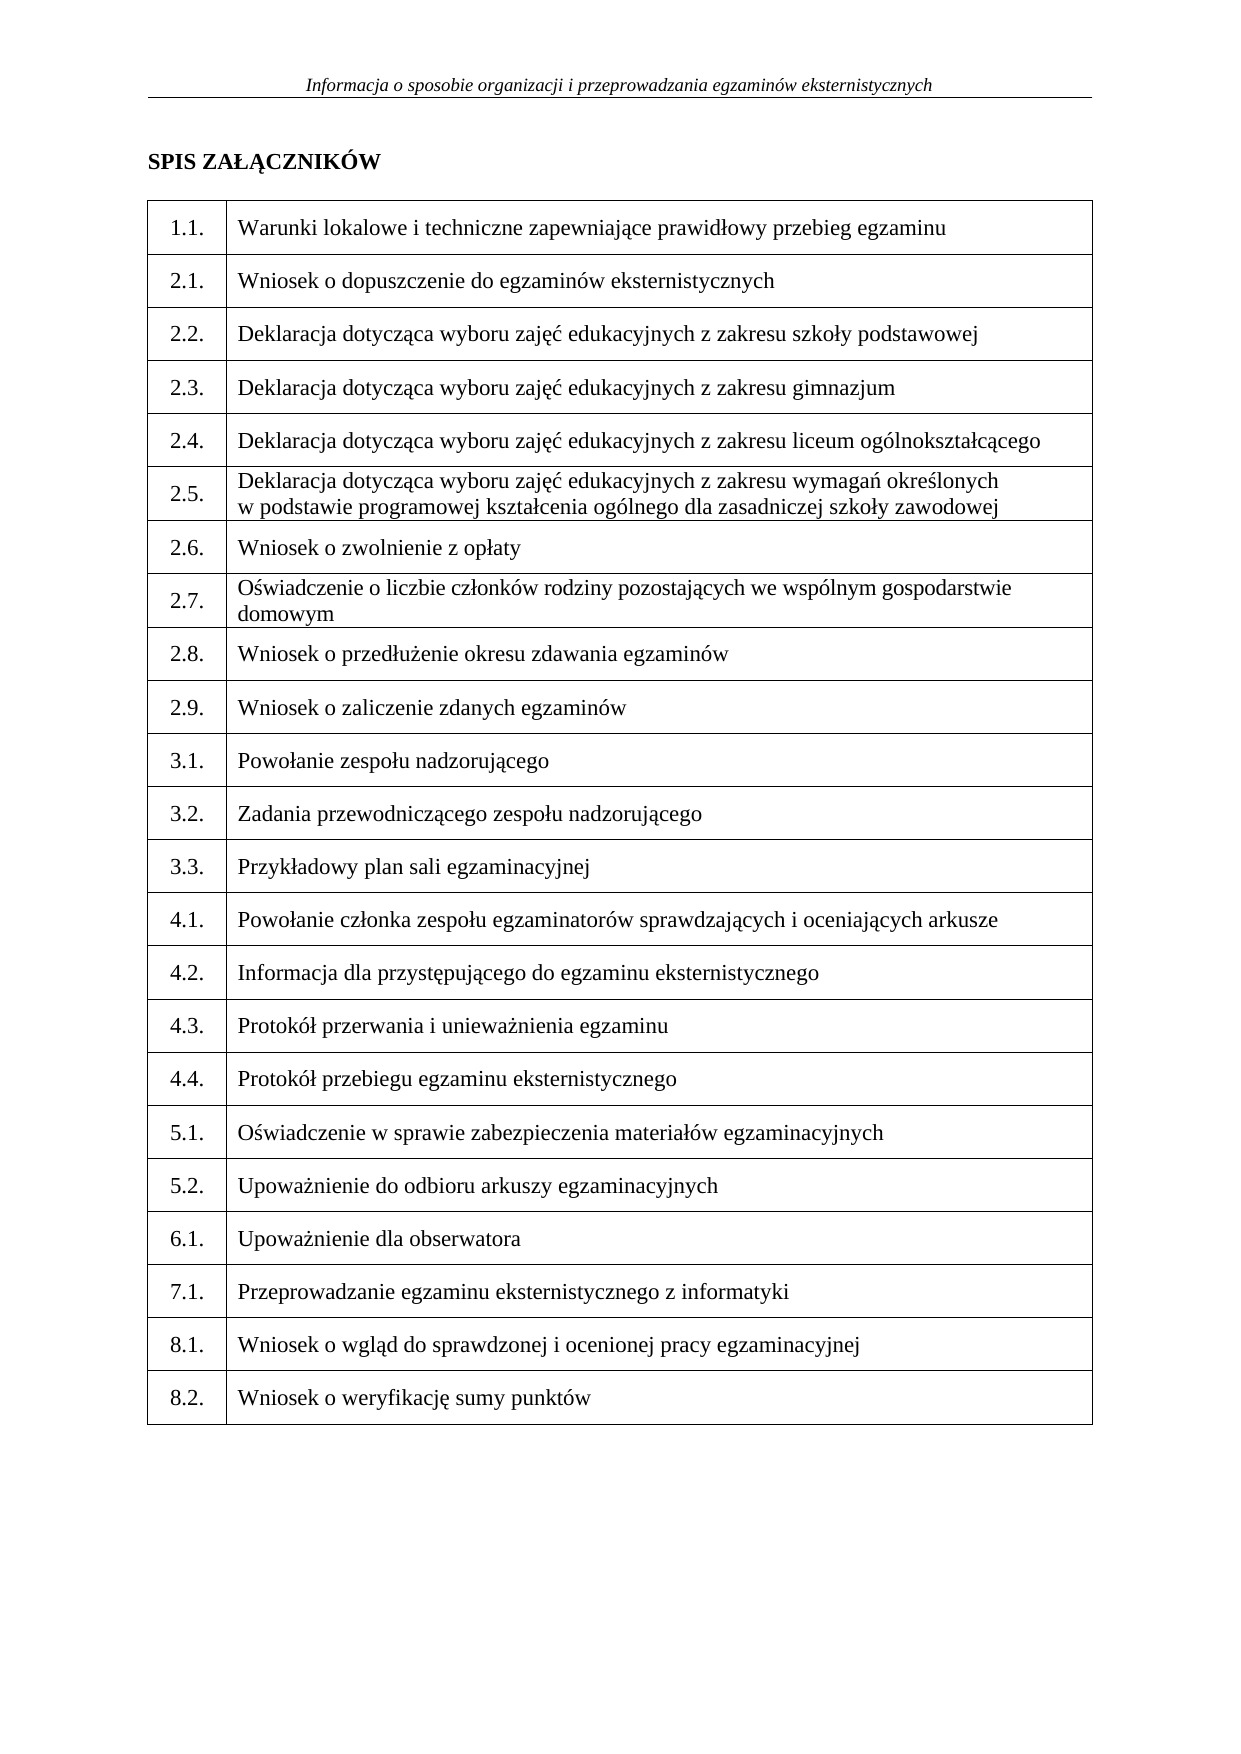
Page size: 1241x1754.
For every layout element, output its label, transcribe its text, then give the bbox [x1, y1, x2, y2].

table_cell 2.6. [148, 521, 226, 573]
table_cell Przykładowy plan sali egzaminacyjnej [227, 840, 1092, 892]
table_cell 5.2. [148, 1159, 226, 1211]
table_cell 4.3. [148, 1000, 226, 1052]
table_cell Wniosek o zaliczenie zdanych egzaminów [227, 681, 1092, 733]
table_cell 2.1. [148, 255, 226, 307]
table_cell Zadania przewodniczącego zespołu nadzorującego [227, 787, 1092, 839]
table_cell 7.1. [148, 1265, 226, 1317]
table_cell 2.3. [148, 361, 226, 413]
table_cell Przeprowadzanie egzaminu eksternistycznego z informatyki [227, 1265, 1092, 1317]
table_cell 2.9. [148, 681, 226, 733]
text SPIS ZAŁĄCZNIKÓW [148, 148, 1092, 174]
table_cell 6.1. [148, 1212, 226, 1264]
table_cell 3.2. [148, 787, 226, 839]
table_cell Informacja dla przystępującego do egzaminu eksternistycznego [227, 946, 1092, 998]
table_cell Wniosek o weryfikację sumy punktów [227, 1371, 1092, 1423]
table_cell 5.1. [148, 1106, 226, 1158]
table_cell 8.2. [148, 1371, 226, 1423]
table_cell 2.8. [148, 628, 226, 680]
table_cell 3.1. [148, 734, 226, 786]
table_cell Wniosek o przedłużenie okresu zdawania egzaminów [227, 628, 1092, 680]
table_cell Oświadczenie w sprawie zabezpieczenia materiałów egzaminacyjnych [227, 1106, 1092, 1158]
table_cell Upoważnienie dla obserwatora [227, 1212, 1092, 1264]
table_cell 8.1. [148, 1318, 226, 1370]
table_cell Wniosek o wgląd do sprawdzonej i ocenionej pracy egzaminacyjnej [227, 1318, 1092, 1370]
table_cell Deklaracja dotycząca wyboru zajęć edukacyjnych z zakresu liceum ogólnokształcącego [227, 414, 1092, 466]
table_cell 2.4. [148, 414, 226, 466]
table_cell Wniosek o zwolnienie z opłaty [227, 521, 1092, 573]
table_cell 2.7. [148, 574, 226, 627]
table_cell Wniosek o dopuszczenie do egzaminów eksternistycznych [227, 255, 1092, 307]
table_cell 2.2. [148, 308, 226, 360]
table_cell Powołanie zespołu nadzorującego [227, 734, 1092, 786]
table_cell Upoważnienie do odbioru arkuszy egzaminacyjnych [227, 1159, 1092, 1211]
table_cell 2.5. [148, 467, 226, 520]
table_cell Deklaracja dotycząca wyboru zajęć edukacyjnych z zakresu wymagań określonych w podstawie programowej kształcenia ogólnego dla zasadniczej szkoły zawodowej [227, 467, 1092, 520]
table_cell Deklaracja dotycząca wyboru zajęć edukacyjnych z zakresu gimnazjum [227, 361, 1092, 413]
table_cell Powołanie członka zespołu egzaminatorów sprawdzających i oceniających arkusze [227, 893, 1092, 945]
table_header Warunki lokalowe i techniczne zapewniające prawidłowy przebieg egzaminu [227, 201, 1092, 253]
table_header 1.1. [148, 201, 226, 253]
table_cell 3.3. [148, 840, 226, 892]
table_cell 4.4. [148, 1053, 226, 1105]
table_cell Protokół przebiegu egzaminu eksternistycznego [227, 1053, 1092, 1105]
table_cell 4.1. [148, 893, 226, 945]
table_cell Deklaracja dotycząca wyboru zajęć edukacyjnych z zakresu szkoły podstawowej [227, 308, 1092, 360]
table_cell Oświadczenie o liczbie członków rodziny pozostających we wspólnym gospodarstwie domowym [227, 574, 1092, 627]
table_cell Protokół przerwania i unieważnienia egzaminu [227, 1000, 1092, 1052]
table_cell 4.2. [148, 946, 226, 998]
